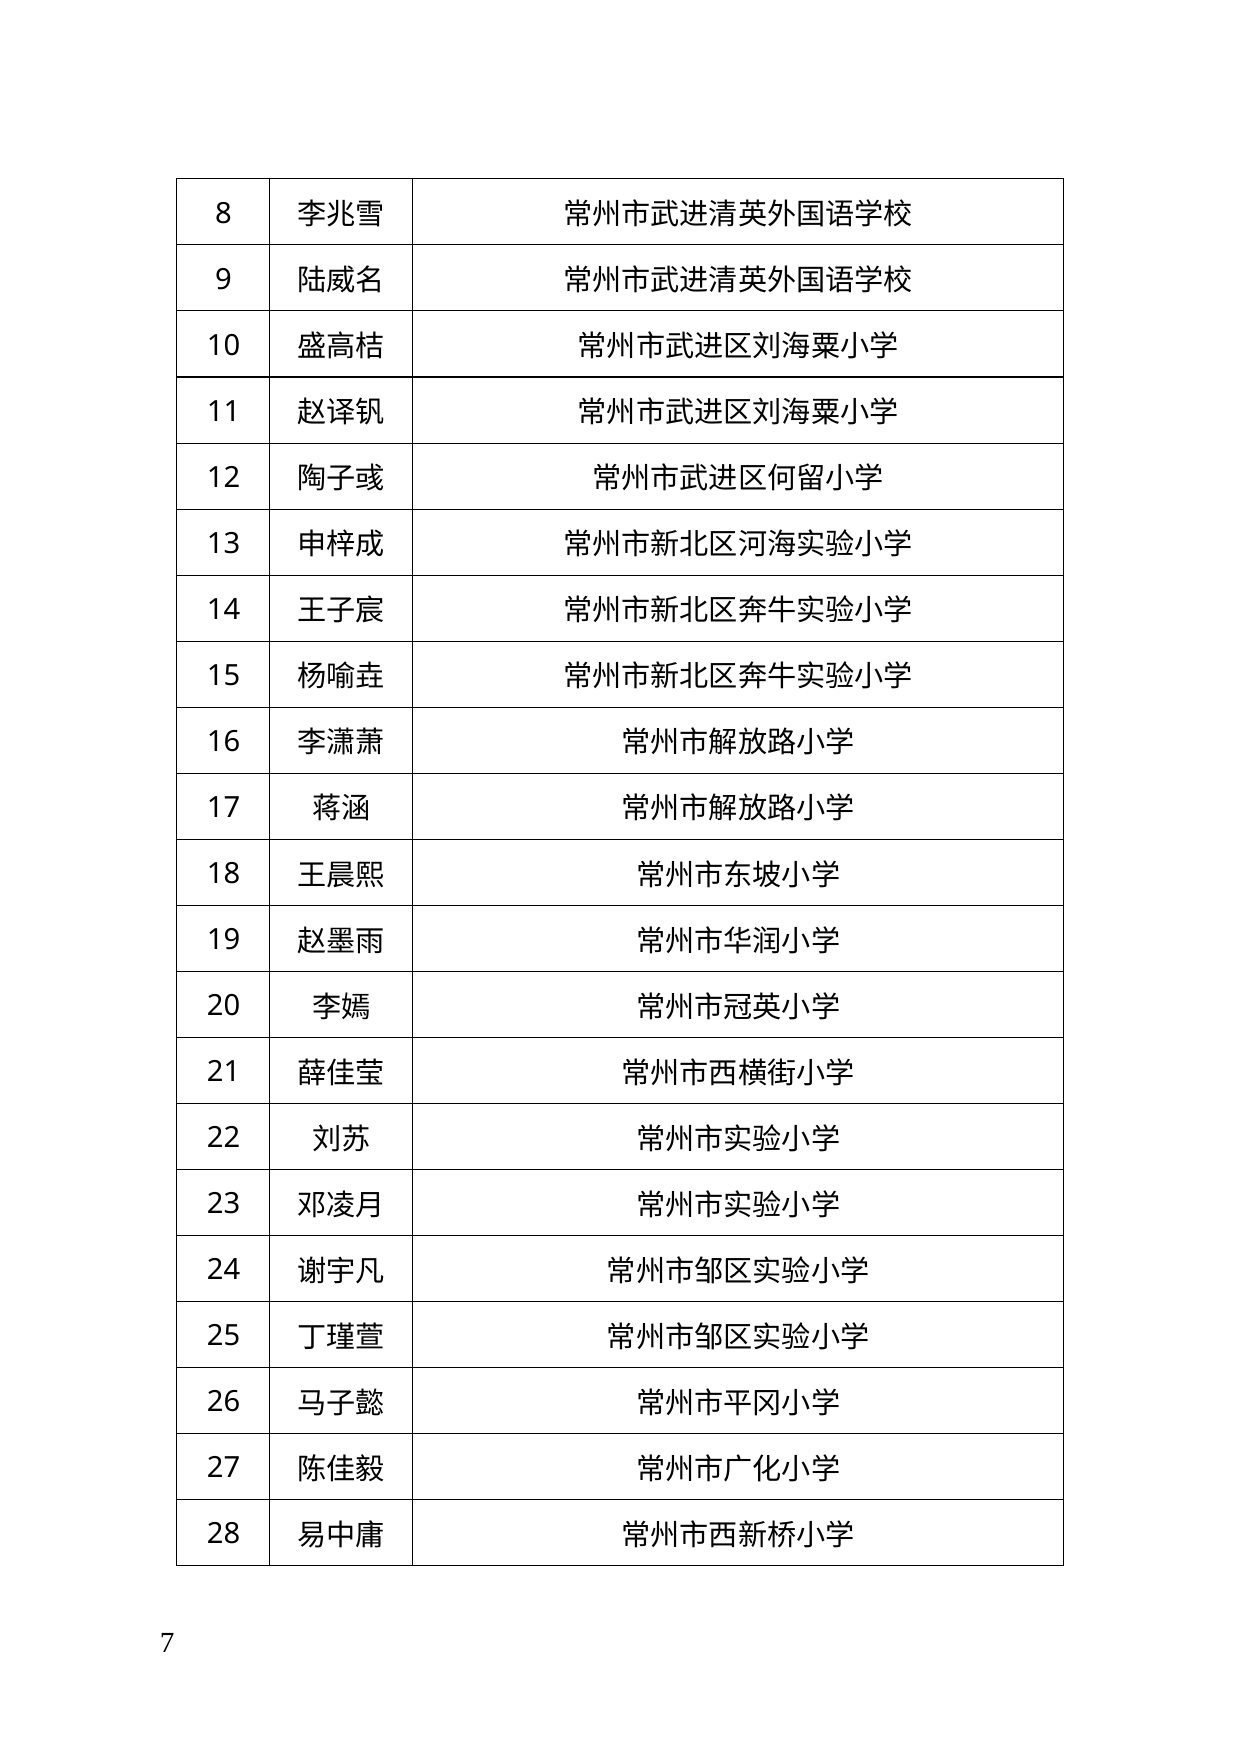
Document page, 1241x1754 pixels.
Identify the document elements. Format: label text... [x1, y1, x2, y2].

table_cell 12 [177, 444, 269, 508]
table_cell 常州市西横街小学 [413, 1038, 1063, 1103]
table_cell 8 [177, 179, 269, 244]
table_cell 常州市实验小学 [413, 1104, 1063, 1169]
table_cell 常州市冠英小学 [413, 972, 1063, 1037]
table_cell 李潇萧 [270, 708, 412, 773]
table_cell 蒋涵 [270, 774, 412, 839]
table_cell 李兆雪 [270, 179, 412, 244]
table_cell 常州市华润小学 [413, 906, 1063, 971]
table_cell 15 [177, 642, 269, 707]
table_cell 常州市新北区奔牛实验小学 [413, 642, 1063, 707]
table_cell 杨喻垚 [270, 642, 412, 707]
table_cell 王晨熙 [270, 840, 412, 905]
table_cell 常州市武进清英外国语学校 [413, 245, 1063, 310]
table_cell 马子懿 [270, 1368, 412, 1433]
table_cell 常州市平冈小学 [413, 1368, 1063, 1433]
table_cell 常州市邹区实验小学 [413, 1302, 1063, 1367]
table_cell 常州市解放路小学 [413, 708, 1063, 773]
table_cell 常州市武进区何留小学 [413, 444, 1063, 508]
table_cell 20 [177, 972, 269, 1037]
table_cell 25 [177, 1302, 269, 1367]
table_cell 常州市武进清英外国语学校 [413, 179, 1063, 244]
table_cell 陶子彧 [270, 444, 412, 508]
table_cell 赵译钒 [270, 378, 412, 442]
table_cell 薛佳莹 [270, 1038, 412, 1103]
table_cell 28 [177, 1500, 269, 1565]
table_cell 常州市东坡小学 [413, 840, 1063, 905]
table_cell 陆威名 [270, 245, 412, 310]
table_cell 22 [177, 1104, 269, 1169]
table_cell 24 [177, 1236, 269, 1301]
table_cell 19 [177, 906, 269, 971]
table_cell 常州市解放路小学 [413, 774, 1063, 839]
table_cell 常州市实验小学 [413, 1170, 1063, 1235]
table_cell 9 [177, 245, 269, 310]
table_cell 邓凌月 [270, 1170, 412, 1235]
table_cell 常州市广化小学 [413, 1434, 1063, 1499]
table_cell 刘苏 [270, 1104, 412, 1169]
table_cell 21 [177, 1038, 269, 1103]
table_cell 10 [177, 311, 269, 376]
table_cell 常州市邹区实验小学 [413, 1236, 1063, 1301]
table_cell 陈佳毅 [270, 1434, 412, 1499]
table_cell 易中庸 [270, 1500, 412, 1565]
table_cell 常州市新北区河海实验小学 [413, 510, 1063, 574]
table_cell 谢宇凡 [270, 1236, 412, 1301]
table_cell 丁瑾萱 [270, 1302, 412, 1367]
table_cell 17 [177, 774, 269, 839]
table_cell 李嫣 [270, 972, 412, 1037]
table_cell 11 [177, 378, 269, 442]
table_cell 26 [177, 1368, 269, 1433]
table_cell 盛高桔 [270, 311, 412, 376]
table_cell 14 [177, 576, 269, 641]
table_cell 常州市武进区刘海粟小学 [413, 378, 1063, 442]
table_cell 王子宸 [270, 576, 412, 641]
table_cell 23 [177, 1170, 269, 1235]
table_cell 常州市武进区刘海粟小学 [413, 311, 1063, 376]
table_cell 13 [177, 510, 269, 574]
table_cell 常州市新北区奔牛实验小学 [413, 576, 1063, 641]
table_cell 申梓成 [270, 510, 412, 574]
table_cell 常州市西新桥小学 [413, 1500, 1063, 1565]
table_cell 16 [177, 708, 269, 773]
table_cell 赵墨雨 [270, 906, 412, 971]
table_cell 27 [177, 1434, 269, 1499]
table_cell 18 [177, 840, 269, 905]
